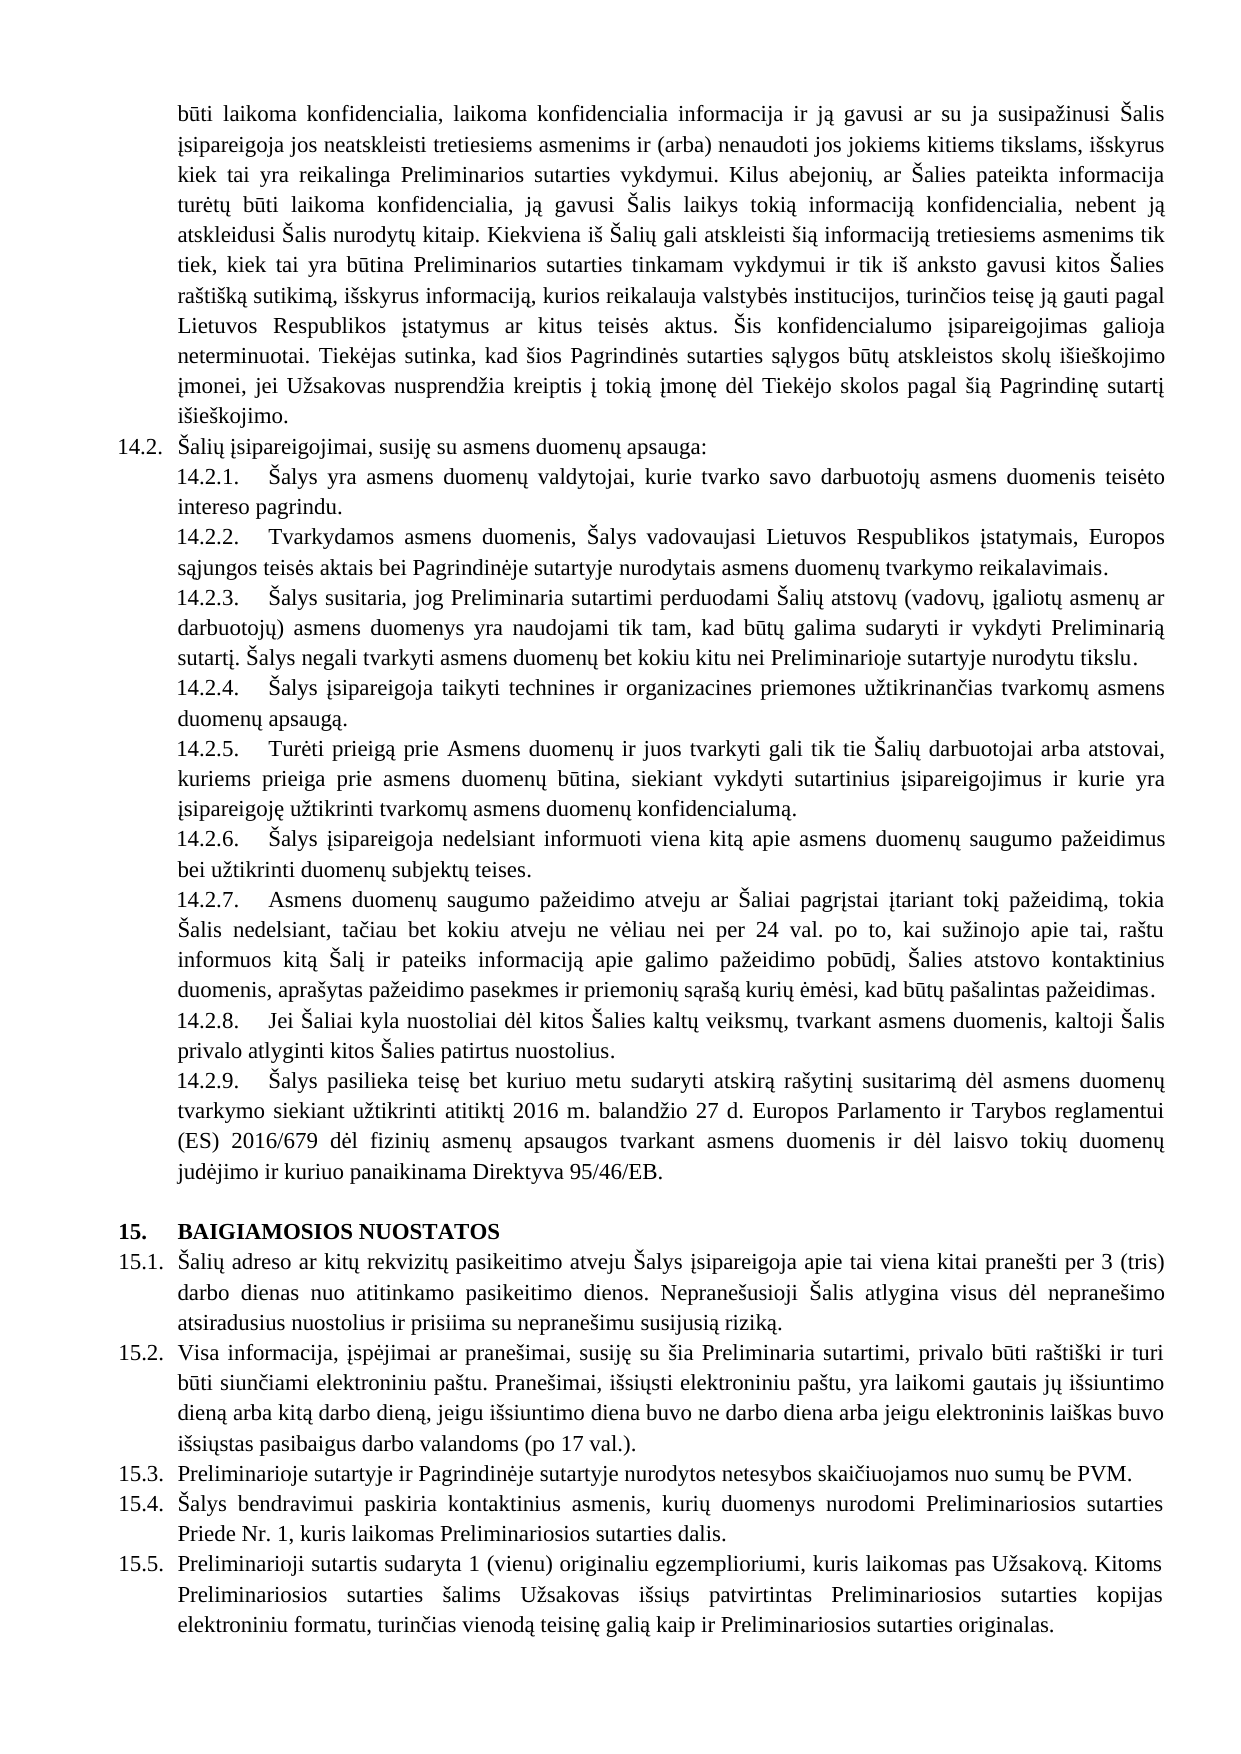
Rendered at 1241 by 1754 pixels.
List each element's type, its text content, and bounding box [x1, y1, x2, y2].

list Visa informacija, įspėjimai ar pranešimai, susiję su šia Preliminaria sutartimi, privalo būti raštiški ir turi būti siunčiami elektroniniu paštu. Pranešimai, išsiųsti elektroniniu paštu, yra laikomi gautais jų išsiuntimo dieną arba kitą darbo dieną, jeigu išsiuntimo diena buvo ne darbo diena arba jeigu elektroninis laiškas buvo išsiųstas pasibaigus darbo valandoms (po 17 val.). [118, 1339, 1166, 1456]
list Šalys įsipareigoja nedelsiant informuoti viena kitą apie asmens duomenų saugumo pažeidimus bei užtikrinti duomenų subjektų teises. [176, 825, 1166, 882]
list Jei Šaliai kyla nuostoliai dėl kitos Šalies kaltų veiksmų, tvarkant asmens duomenis, kaltoji Šalis privalo atlyginti kitos Šalies patirtus nuostolius. [176, 1007, 1166, 1063]
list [118, 100, 1166, 429]
list Šalys susitaria, jog Preliminaria sutartimi perduodami Šalių atstovų (vadovų, įgaliotų asmenų ar darbuotojų) asmens duomenys yra naudojami tik tam, kad būtų galima sudaryti ir vykdyti Preliminarią sutartį. Šalys negali tvarkyti asmens duomenų bet kokiu kitu nei Preliminarioje sutartyje nurodytu tikslu. [176, 584, 1166, 671]
list Šalių įsipareigojimai, susiję su asmens duomenų apsauga: [117, 433, 1166, 459]
list Šalys įsipareigoja taikyti technines ir organizacines priemones užtikrinančias tvarkomų asmens duomenų apsaugą. [176, 674, 1166, 731]
list Šalys bendravimui paskiria kontaktinius asmenis, kurių duomenys nurodomi Preliminariosios sutarties Priede Nr. 1, kuris laikomas Preliminariosios sutarties dalis. [118, 1490, 1164, 1547]
list Preliminarioje sutartyje ir Pagrindinėje sutartyje nurodytos netesybos skaičiuojamos nuo sumų be PVM. [118, 1460, 1166, 1486]
list Turėti prieigą prie Asmens duomenų ir juos tvarkyti gali tik tie Šalių darbuotojai arba atstovai, kuriems prieiga prie asmens duomenų būtina, siekiant vykdyti sutartinius įsipareigojimus ir kurie yra įsipareigoję užtikrinti tvarkomų asmens duomenų konfidencialumą. [176, 735, 1166, 822]
list Šalys pasilieka teisę bet kuriuo metu sudaryti atskirą rašytinį susitarimą dėl asmens duomenų tvarkymo siekiant užtikrinti atitiktį 2016 m. balandžio 27 d. Europos Parlamento ir Tarybos reglamentui (ES) 2016/679 dėl fizinių asmenų apsaugos tvarkant asmens duomenis ir dėl laisvo tokių duomenų judėjimo ir kuriuo panaikinama Direktyva 95/46/EB. [176, 1067, 1166, 1184]
subtitle BAIGIAMOSIOS NUOSTATOS [118, 1218, 1164, 1244]
list Šalių adreso ar kitų rekvizitų pasikeitimo atveju Šalys įsipareigoja apie tai viena kitai pranešti per 3 (tris) darbo dienas nuo atitinkamo pasikeitimo dienos. Nepranešusioji Šalis atlygina visus dėl nepranešimo atsiradusius nuostolius ir prisiima su nepranešimu susijusią riziką. [118, 1248, 1166, 1335]
list Tvarkydamos asmens duomenis, Šalys vadovaujasi Lietuvos Respublikos įstatymais, Europos sąjungos teisės aktais bei Pagrindinėje sutartyje nurodytais asmens duomenų tvarkymo reikalavimais. [176, 523, 1166, 580]
list Preliminarioji sutartis sudaryta 1 (vienu) originaliu egzemplioriumi, kuris laikomas pas Užsakovą. Kitoms Preliminariosios sutarties šalims Užsakovas išsiųs patvirtintas Preliminariosios sutarties kopijas elektroniniu formatu, turinčias vienodą teisinę galią kaip ir Preliminariosios sutarties originalas. [118, 1550, 1164, 1637]
list Asmens duomenų saugumo pažeidimo atveju ar Šaliai pagrįstai įtariant tokį pažeidimą, tokia Šalis nedelsiant, tačiau bet kokiu atveju ne vėliau nei per 24 val. po to, kai sužinojo apie tai, raštu informuos kitą Šalį ir pateiks informaciją apie galimo pažeidimo pobūdį, Šalies atstovo kontaktinius duomenis, aprašytas pažeidimo pasekmes ir priemonių sąrašą kurių ėmėsi, kad būtų pašalintas pažeidimas. [176, 886, 1166, 1003]
list Šalys yra asmens duomenų valdytojai, kurie tvarko savo darbuotojų asmens duomenis teisėto intereso pagrindu. [176, 463, 1166, 519]
